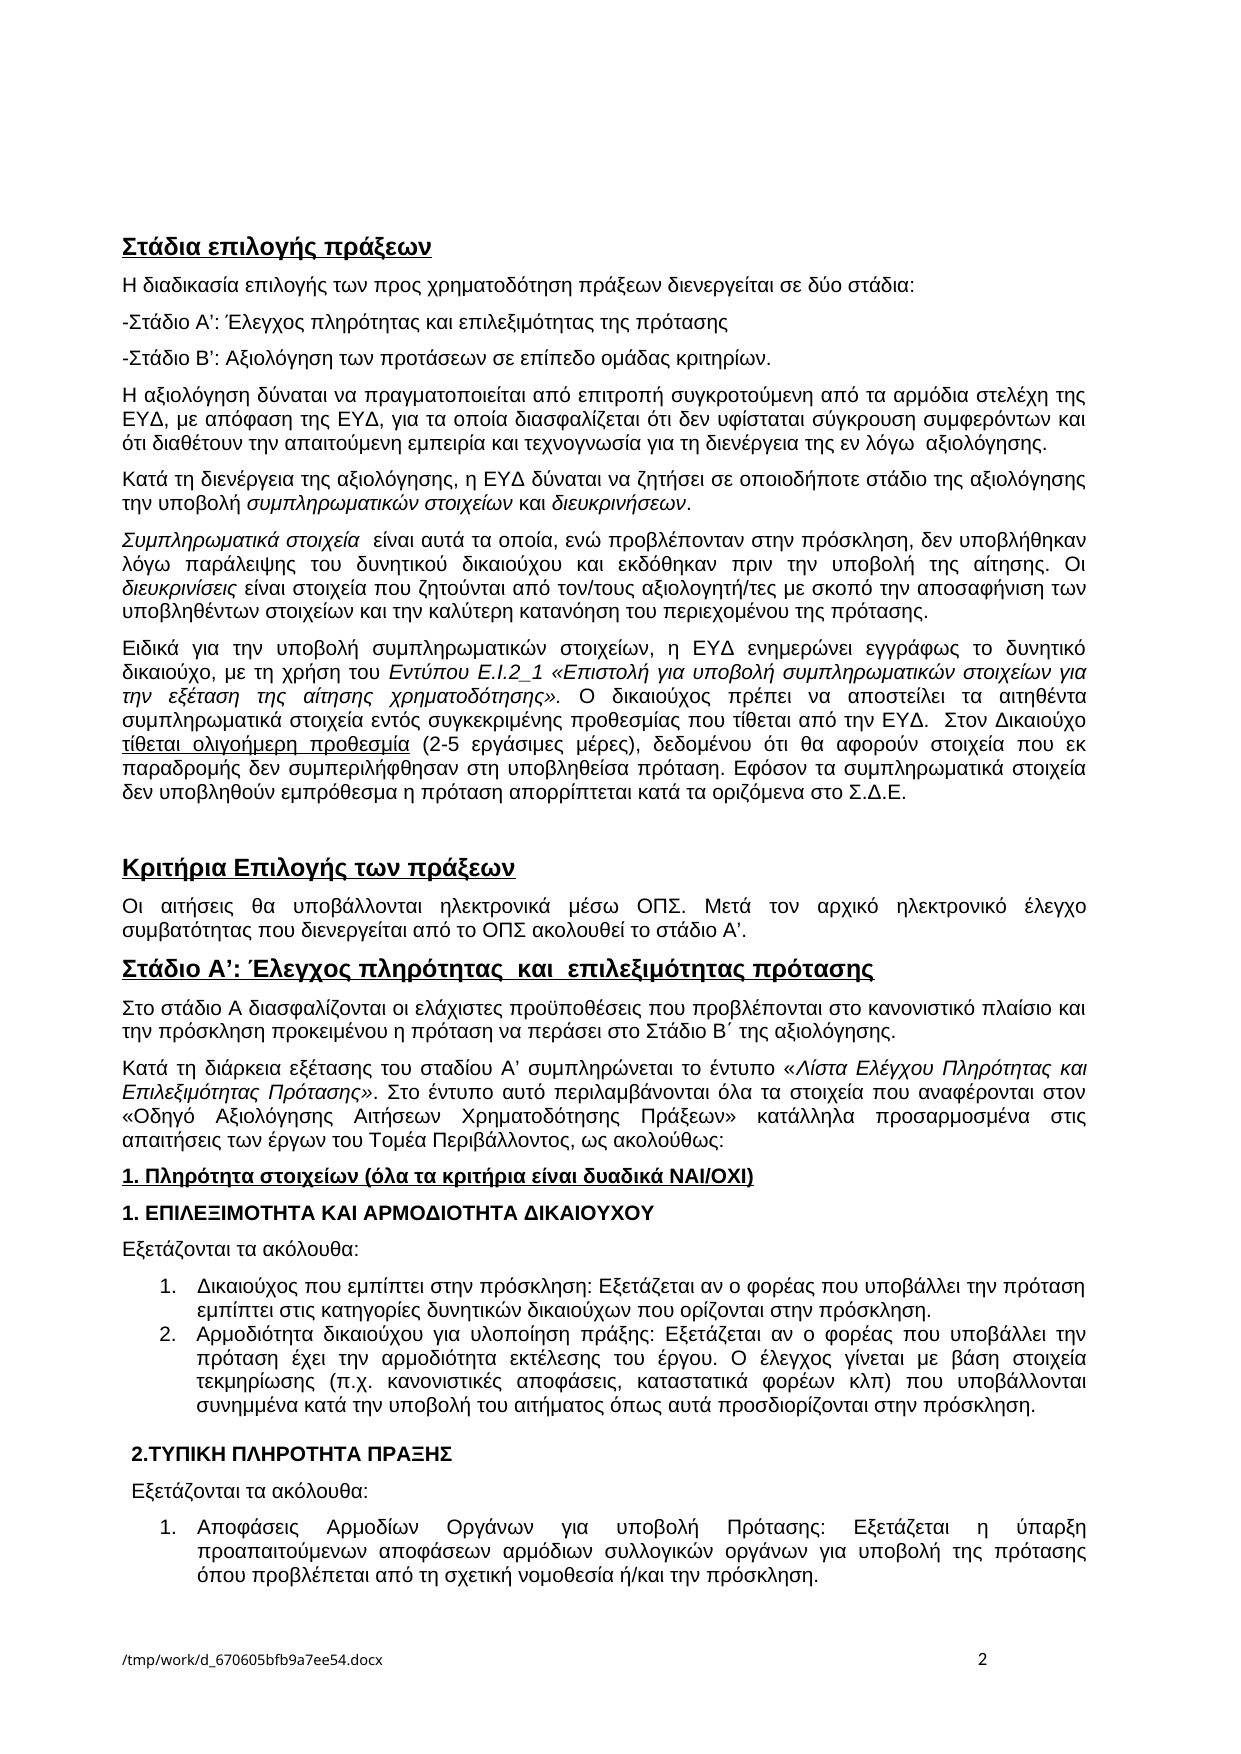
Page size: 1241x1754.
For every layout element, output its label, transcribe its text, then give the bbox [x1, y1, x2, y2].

text -Στάδιο Α’: Έλεγχος πληρότητας και επιλεξιμότητας της πρότασης [122, 310, 1087, 334]
text 1. Πληρότητα στοιχείων (όλα τα κριτήρια είναι δυαδικά ΝΑΙ/ΟΧΙ) [122, 1164, 1087, 1188]
text -Στάδιο Β’: Αξιολόγηση των προτάσεων σε επίπεδο ομάδας κριτηρίων. [122, 346, 1087, 370]
list Δικαιούχος που εμπίπτει στην πρόσκληση: Εξετάζεται αν ο φορέας που υποβάλλει την πρόταση εμπίπτει στις κατηγορίες δυνητικών δικαιούχων που ορίζονται στην πρόσκληση. [159, 1273, 1087, 1321]
text Στο στάδιο Α διασφαλίζονται οι ελάχιστες προϋποθέσεις που προβλέπονται στο κανονιστικό πλαίσιο και την πρόσκληση προκειμένου η πρόταση να περάσει στο Στάδιο Β΄ της αξιολόγησης. [122, 995, 1087, 1043]
text Εξετάζονται τα ακόλουθα: [122, 1479, 1087, 1503]
text Στάδιο Α’: Έλεγχος πληρότητας και επιλεξιμότητας πρότασης [122, 954, 1087, 983]
text Κριτήρια Επιλογής των πράξεων [122, 852, 1087, 881]
text Οι αιτήσεις θα υποβάλλονται ηλεκτρονικά μέσω ΟΠΣ. Μετά τον αρχικό ηλεκτρονικό έλεγχο συμβατότητας που διενεργείται από το ΟΠΣ ακολουθεί το στάδιο Α’. [122, 894, 1087, 942]
text Εξετάζονται τα ακόλουθα: [122, 1237, 1087, 1261]
text Συμπληρωματικά στοιχεία είναι αυτά τα οποία, ενώ προβλέπονταν στην πρόσκληση, δεν υποβλήθηκαν λόγω παράλειψης του δυνητικού δικαιούχου και εκδόθηκαν πριν την υποβολή της αίτησης. Οι διευκρινίσεις είναι στοιχεία που ζητούνται από τον/τους αξιολογητή/τες με σκοπό την αποσαφήνιση των υποβληθέντων στοιχείων και την καλύτερη κατανόηση του περιεχομένου της πρότασης. [122, 527, 1087, 623]
text Κατά τη διενέργεια της αξιολόγησης, η ΕΥΔ δύναται να ζητήσει σε οποιοδήποτε στάδιο της αξιολόγησης την υποβολή συμπληρωματικών στοιχείων και διευκρινήσεων. [122, 467, 1087, 515]
text Ειδικά για την υποβολή συμπληρωματικών στοιχείων, η ΕΥΔ ενημερώνει εγγράφως το δυνητικό δικαιούχο, με τη χρήση του Εντύπου Ε.Ι.2_1 «Επιστολή για υποβολή συμπληρωματικών στοιχείων για την εξέταση της αίτησης χρηματοδότησης». Ο δικαιούχος πρέπει να αποστείλει τα αιτηθέντα συμπληρωματικά στοιχεία εντός συγκεκριμένης προθεσμίας που τίθεται από την ΕΥΔ. Στον Δικαιούχο τίθεται ολιγοήμερη προθεσμία (2-5 εργάσιμες μέρες), δεδομένου ότι θα αφορούν στοιχεία που εκ παραδρομής δεν συμπεριλήφθησαν στη υποβληθείσα πρόταση. Εφόσον τα συμπληρωματικά στοιχεία δεν υποβληθούν εμπρόθεσμα η πρόταση απορρίπτεται κατά τα οριζόμενα στο Σ.Δ.Ε. [122, 636, 1087, 803]
list Αρμοδιότητα δικαιούχου για υλοποίηση πράξης: Εξετάζεται αν ο φορέας που υποβάλλει την πρόταση έχει την αρμοδιότητα εκτέλεσης του έργου. Ο έλεγχος γίνεται με βάση στοιχεία τεκμηρίωσης (π.χ. κανονιστικές αποφάσεις, καταστατικά φορέων κλπ) που υποβάλλονται συνημμένα κατά την υποβολή του αιτήματος όπως αυτά προσδιορίζονται στην πρόσκληση. [159, 1321, 1087, 1417]
text Κατά τη διάρκεια εξέτασης του σταδίου Α’ συμπληρώνεται το έντυπο «Λίστα Ελέγχου Πληρότητας και Επιλεξιμότητας Πρότασης». Στο έντυπο αυτό περιλαμβάνονται όλα τα στοιχεία που αναφέρονται στον «Οδηγό Αξιολόγησης Αιτήσεων Χρηματοδότησης Πράξεων» κατάλληλα προσαρμοσμένα στις απαιτήσεις των έργων του Τομέα Περιβάλλοντος, ως ακολούθως: [122, 1056, 1087, 1152]
text Η αξιολόγηση δύναται να πραγματοποιείται από επιτροπή συγκροτούμενη από τα αρμόδια στελέχη της ΕΥΔ, με απόφαση της ΕΥΔ, για τα οποία διασφαλίζεται ότι δεν υφίσταται σύγκρουση συμφερόντων και ότι διαθέτουν την απαιτούμενη εμπειρία και τεχνογνωσία για τη διενέργεια της εν λόγω αξιολόγησης. [122, 383, 1087, 454]
text 2.ΤΥΠΙΚΗ ΠΛΗΡΟΤΗΤΑ ΠΡΑΞΗΣ [131, 1442, 1087, 1466]
text 1. ΕΠΙΛΕΞΙΜΟΤΗΤΑ ΚΑΙ ΑΡΜΟΔΙΟΤΗΤΑ ΔΙΚΑΙΟΥΧΟΥ [122, 1201, 1087, 1224]
list Αποφάσεις Αρμοδίων Οργάνων για υποβολή Πρότασης: Εξετάζεται η ύπαρξη προαπαιτούμενων αποφάσεων αρμόδιων συλλογικών οργάνων για υποβολή της πρότασης όπου προβλέπεται από τη σχετική νομοθεσία ή/και την πρόσκληση. [159, 1515, 1087, 1587]
text Στάδια επιλογής πράξεων [122, 232, 1087, 261]
text Η διαδικασία επιλογής των προς χρηματοδότηση πράξεων διενεργείται σε δύο στάδια: [122, 273, 1087, 297]
